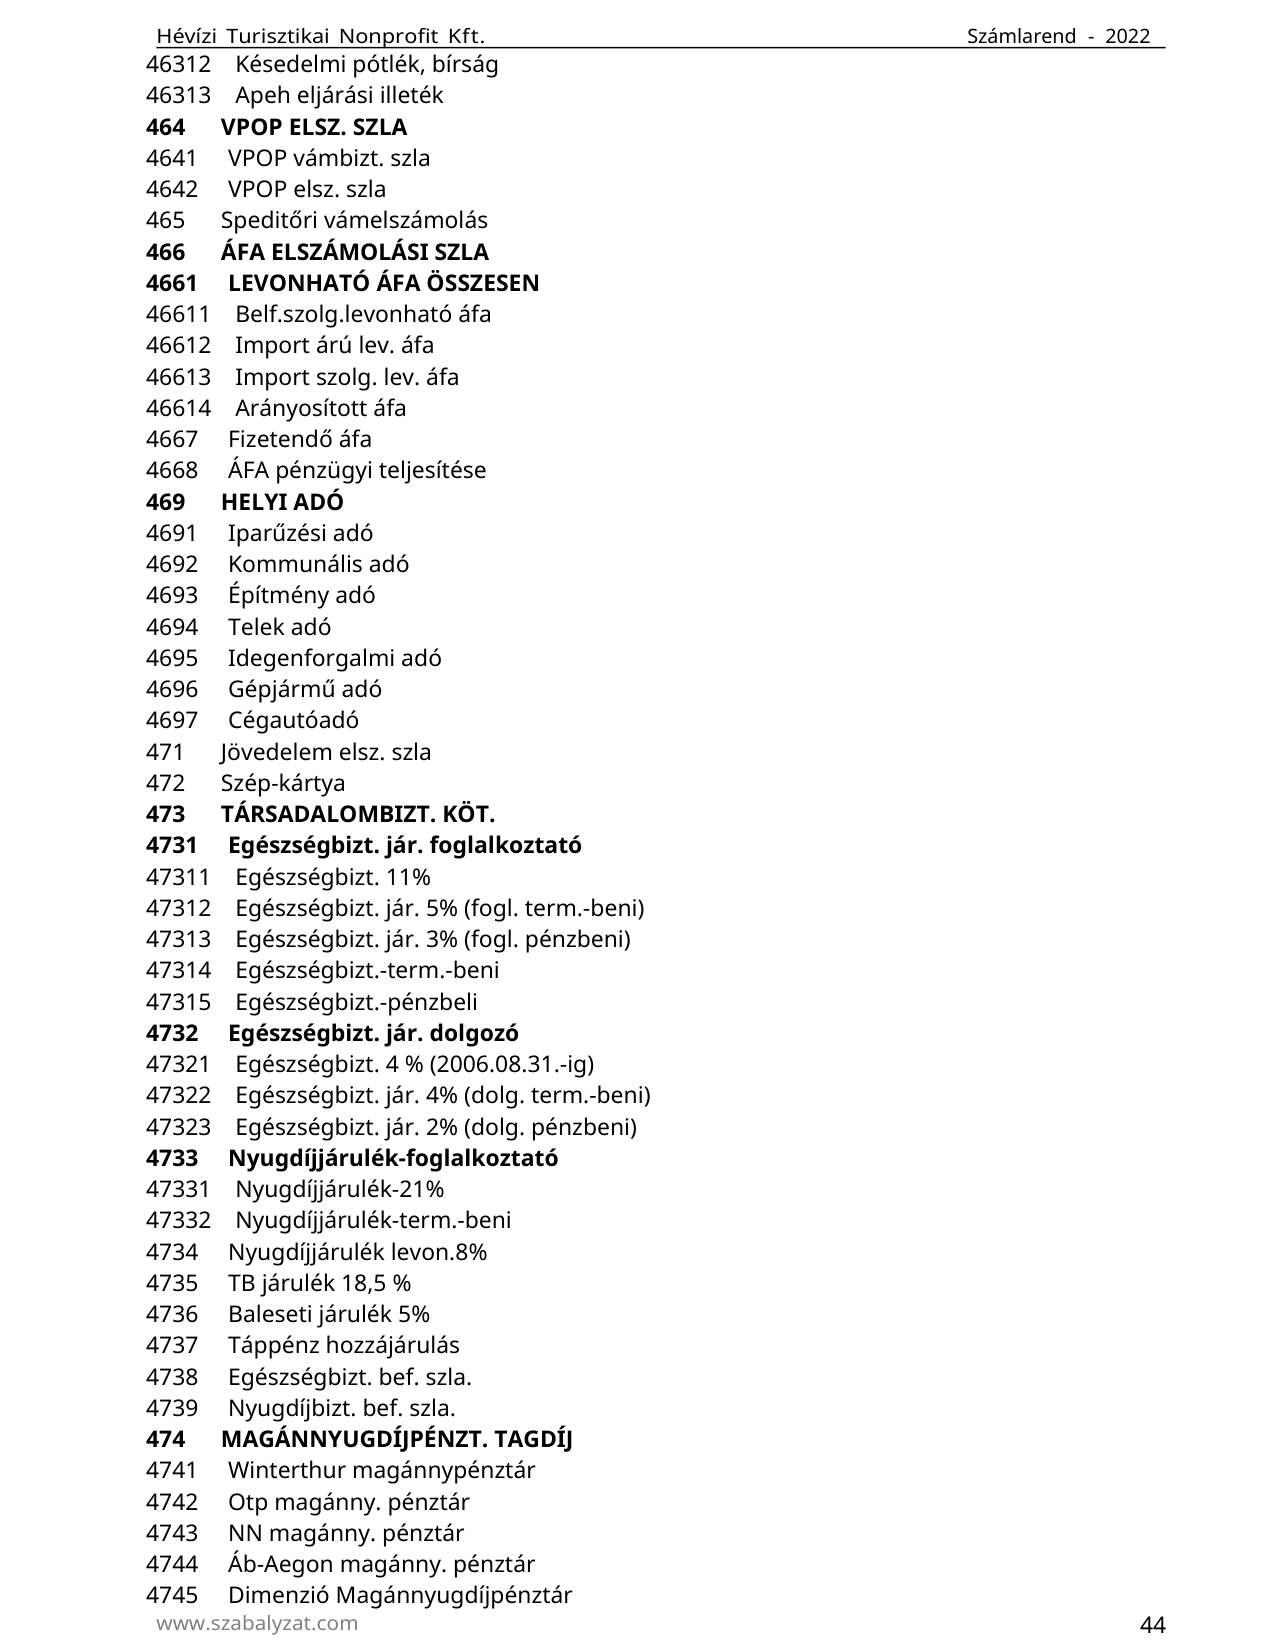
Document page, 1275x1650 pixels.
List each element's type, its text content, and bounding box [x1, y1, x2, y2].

text 4732 Egészségbizt. jár. dolgozó [146, 1017, 1185, 1048]
text 4744 Áb-Aegon magánny. pénztár [146, 1548, 1185, 1579]
text 47312 Egészségbizt. jár. 5% (fogl. term.-beni) [146, 892, 1185, 923]
text 471 Jövedelem elsz. szla [146, 735, 1185, 767]
text 4692 Kommunális adó [146, 548, 1185, 579]
text 46614 Arányosított áfa [146, 392, 1185, 423]
text 4697 Cégautóadó [146, 704, 1185, 735]
text 47321 Egészségbizt. 4 % (2006.08.31.-ig) [146, 1048, 1185, 1079]
text 4694 Telek adó [146, 610, 1185, 642]
text 4742 Otp magánny. pénztár [146, 1485, 1185, 1517]
text 4735 TB járulék 18,5 % [146, 1267, 1185, 1298]
text 472 Szép-kártya [146, 767, 1185, 798]
text 47322 Egészségbizt. jár. 4% (dolg. term.-beni) [146, 1079, 1185, 1110]
text 4668 ÁFA pénzügyi teljesítése [146, 454, 1185, 485]
text 4738 Egészségbizt. bef. szla. [146, 1360, 1185, 1392]
text 4641 VPOP vámbizt. szla [146, 142, 1185, 173]
text 47323 Egészségbizt. jár. 2% (dolg. pénzbeni) [146, 1110, 1185, 1142]
text 4731 Egészségbizt. jár. foglalkoztató [146, 829, 1185, 860]
text 4642 VPOP elsz. szla [146, 173, 1185, 204]
text 474 MAGÁNNYUGDÍJPÉNZT. TAGDÍJ [146, 1423, 1185, 1454]
text 4695 Idegenforgalmi adó [146, 642, 1185, 673]
text 4741 Winterthur magánnypénztár [146, 1454, 1185, 1485]
text 4693 Építmény adó [146, 579, 1185, 610]
text 47314 Egészségbizt.-term.-beni [146, 954, 1185, 985]
text 46312 Késedelmi pótlék, bírság [146, 48, 1185, 79]
text 469 HELYI ADÓ [146, 485, 1185, 517]
text 47331 Nyugdíjjárulék-21% [146, 1173, 1185, 1204]
text 4696 Gépjármű adó [146, 673, 1185, 704]
text 46313 Apeh eljárási illeték [146, 79, 1185, 110]
text 465 Speditőri vámelszámolás [146, 204, 1185, 235]
text 47311 Egészségbizt. 11% [146, 860, 1185, 892]
text 4739 Nyugdíjbizt. bef. szla. [146, 1392, 1185, 1423]
text 4733 Nyugdíjjárulék-foglalkoztató [146, 1142, 1185, 1173]
text 47315 Egészségbizt.-pénzbeli [146, 985, 1185, 1017]
text 464 VPOP ELSZ. SZLA [146, 110, 1185, 142]
text 4661 LEVONHATÓ ÁFA ÖSSZESEN [146, 267, 1185, 298]
text 46611 Belf.szolg.levonható áfa [146, 298, 1185, 329]
text 47313 Egészségbizt. jár. 3% (fogl. pénzbeni) [146, 923, 1185, 954]
text 4743 NN magánny. pénztár [146, 1517, 1185, 1548]
text 4745 Dimenzió Magánnyugdíjpénztár [146, 1579, 1185, 1610]
text 4667 Fizetendő áfa [146, 423, 1185, 454]
text 4736 Baleseti járulék 5% [146, 1298, 1185, 1329]
text 47332 Nyugdíjjárulék-term.-beni [146, 1204, 1185, 1235]
text 46613 Import szolg. lev. áfa [146, 360, 1185, 392]
text 473 TÁRSADALOMBIZT. KÖT. [146, 798, 1185, 829]
text 4737 Táppénz hozzájárulás [146, 1329, 1185, 1360]
text 4734 Nyugdíjjárulék levon.8% [146, 1235, 1185, 1267]
text 4691 Iparűzési adó [146, 517, 1185, 548]
text 46612 Import árú lev. áfa [146, 329, 1185, 360]
text 466 ÁFA ELSZÁMOLÁSI SZLA [146, 235, 1185, 267]
